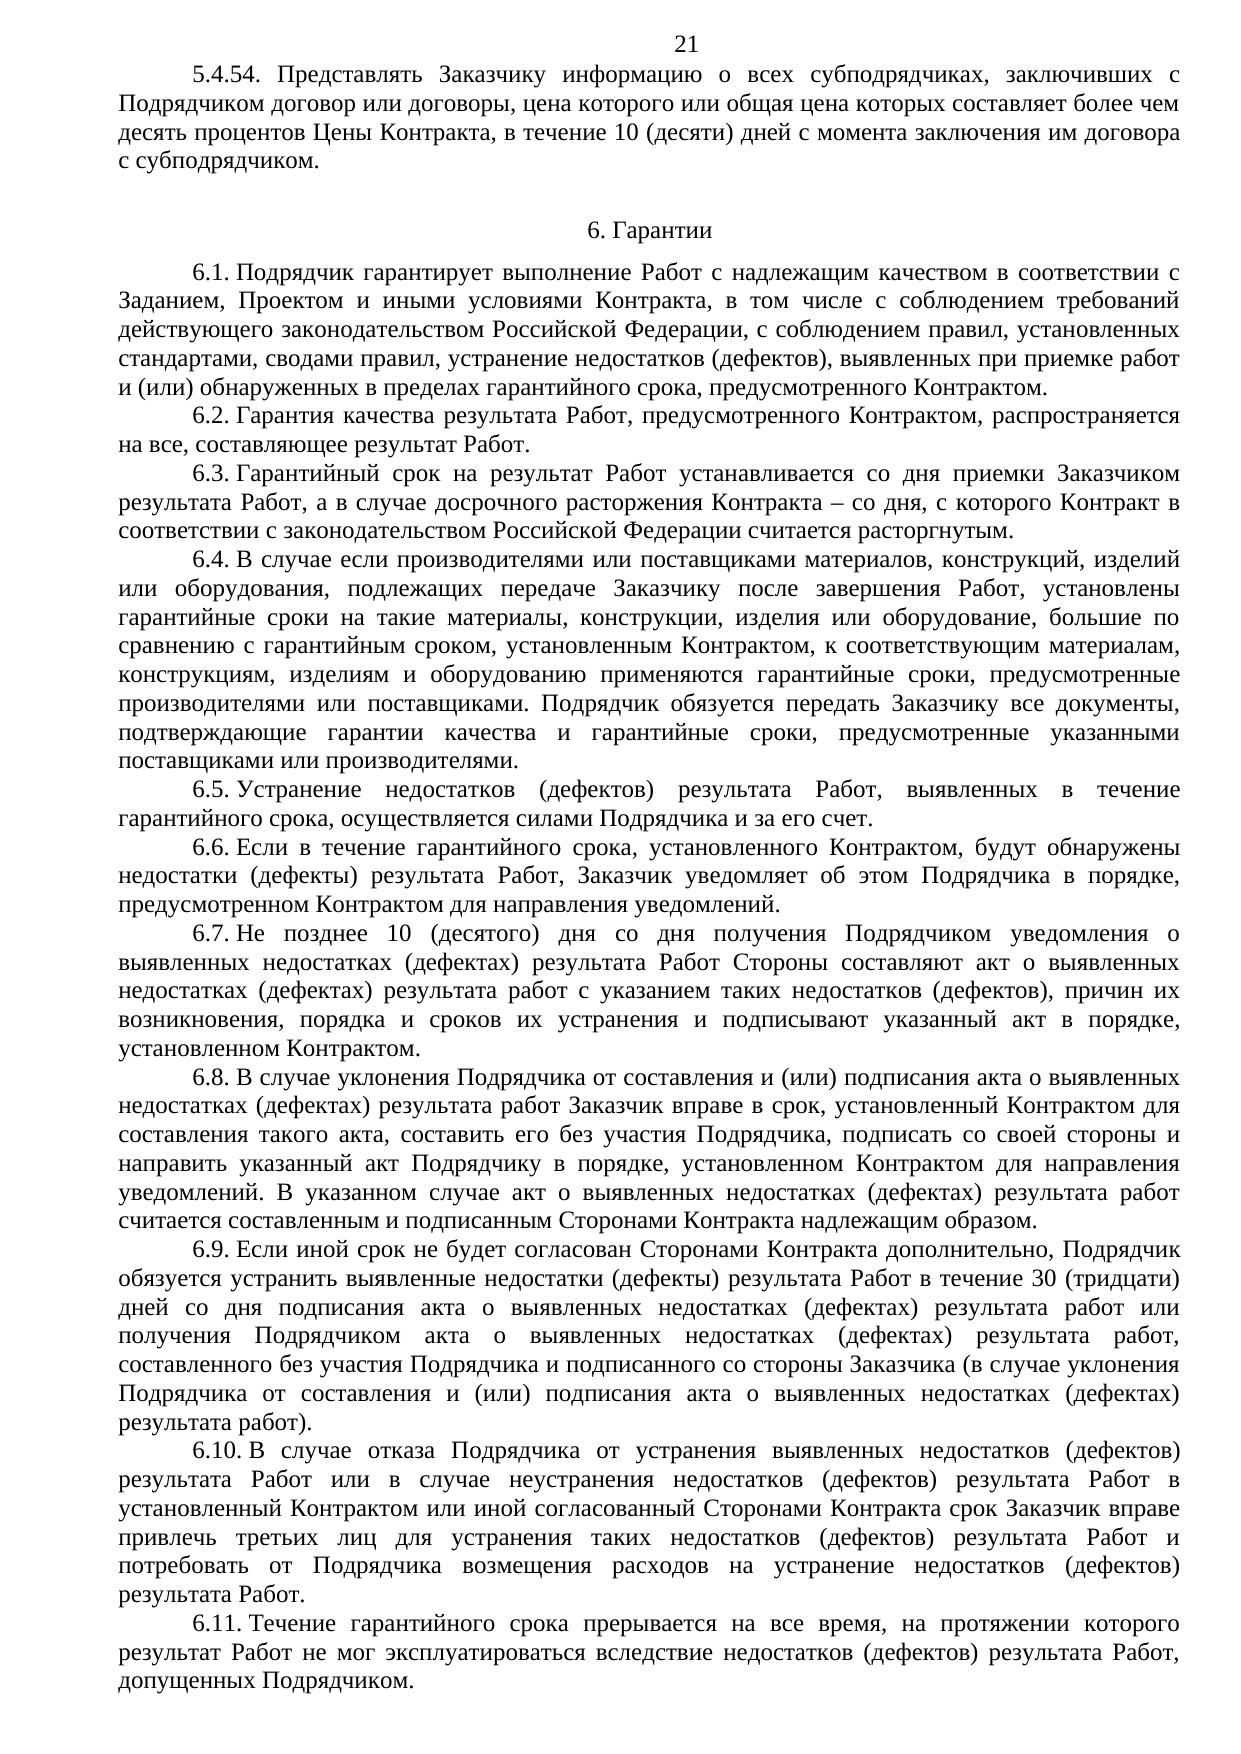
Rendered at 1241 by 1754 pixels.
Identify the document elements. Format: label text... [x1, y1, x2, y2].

text 5.4.54. Представлять Заказчику информацию о всех субподрядчиках, заключивших с Подрядчиком договор или договоры, цена которого или общая цена которых составляет более чем десять процентов Цены Контракта, в течение 10 (десяти) дней с момента заключения им договора с субподрядчиком. [118, 59, 1181, 174]
text Гарантийный срок на результат Работ устанавливается со дня приемки Заказчиком результата Работ, а в случае досрочного расторжения Контракта – со дня, с которого Контракт в соответствии с законодательством Российской Федерации считается расторгнутым. [118, 458, 1181, 544]
text Гарантии [118, 215, 1181, 244]
text Течение гарантийного срока прерывается на все время, на протяжении которого результат Работ не мог эксплуатироваться вследствие недостатков (дефектов) результата Работ, допущенных Подрядчиком. [118, 1608, 1181, 1694]
text В случае отказа Подрядчика от устранения выявленных недостатков (дефектов) результата Работ или в случае неустранения недостатков (дефектов) результата Работ в установленный Контрактом или иной согласованный Сторонами Контракта срок Заказчик вправе привлечь третьих лиц для устранения таких недостатков (дефектов) результата Работ и потребовать от Подрядчика возмещения расходов на устранение недостатков (дефектов) результата Работ. [118, 1435, 1181, 1608]
text Если иной срок не будет согласован Сторонами Контракта дополнительно, Подрядчик обязуется устранить выявленные недостатки (дефекты) результата Работ в течение 30 (тридцати) дней со дня подписания акта о выявленных недостатках (дефектах) результата работ или получения Подрядчиком акта о выявленных недостатках (дефектах) результата работ, составленного без участия Подрядчика и подписанного со стороны Заказчика (в случае уклонения Подрядчика от составления и (или) подписания акта о выявленных недостатках (дефектах) результата работ). [118, 1234, 1181, 1435]
text Если в течение гарантийного срока, установленного Контрактом, будут обнаружены недостатки (дефекты) результата Работ, Заказчик уведомляет об этом Подрядчика в порядке, предусмотренном Контрактом для направления уведомлений. [118, 832, 1181, 918]
text В случае уклонения Подрядчика от составления и (или) подписания акта о выявленных недостатках (дефектах) результата работ Заказчик вправе в срок, установленный Контрактом для составления такого акта, составить его без участия Подрядчика, подписать со своей стороны и направить указанный акт Подрядчику в порядке, установленном Контрактом для направления уведомлений. В указанном случае акт о выявленных недостатках (дефектах) результата работ считается составленным и подписанным Сторонами Контракта надлежащим образом. [118, 1062, 1181, 1234]
text Гарантия качества результата Работ, предусмотренного Контрактом, распространяется на все, составляющее результат Работ. [118, 400, 1181, 458]
text Подрядчик гарантирует выполнение Работ с надлежащим качеством в соответствии с Заданием, Проектом и иными условиями Контракта, в том числе с соблюдением требований действующего законодательством Российской Федерации, с соблюдением правил, установленных стандартами, сводами правил, устранение недостатков (дефектов), выявленных при приемке работ и (или) обнаруженных в пределах гарантийного срока, предусмотренного Контрактом. [118, 257, 1181, 400]
text Не позднее 10 (десятого) дня со дня получения Подрядчиком уведомления о выявленных недостатках (дефектах) результата Работ Стороны составляют акт о выявленных недостатках (дефектах) результата работ с указанием таких недостатков (дефектов), причин их возникновения, порядка и сроков их устранения и подписывают указанный акт в порядке, установленном Контрактом. [118, 918, 1181, 1062]
text Устранение недостатков (дефектов) результата Работ, выявленных в течение гарантийного срока, осуществляется силами Подрядчика и за его счет. [118, 774, 1181, 832]
text В случае если производителями или поставщиками материалов, конструкций, изделий или оборудования, подлежащих передаче Заказчику после завершения Работ, установлены гарантийные сроки на такие материалы, конструкции, изделия или оборудование, большие по сравнению с гарантийным сроком, установленным Контрактом, к соответствующим материалам, конструкциям, изделиям и оборудованию применяются гарантийные сроки, предусмотренные производителями или поставщиками. Подрядчик обязуется передать Заказчику все документы, подтверждающие гарантии качества и гарантийные сроки, предусмотренные указанными поставщиками или производителями. [118, 544, 1181, 774]
